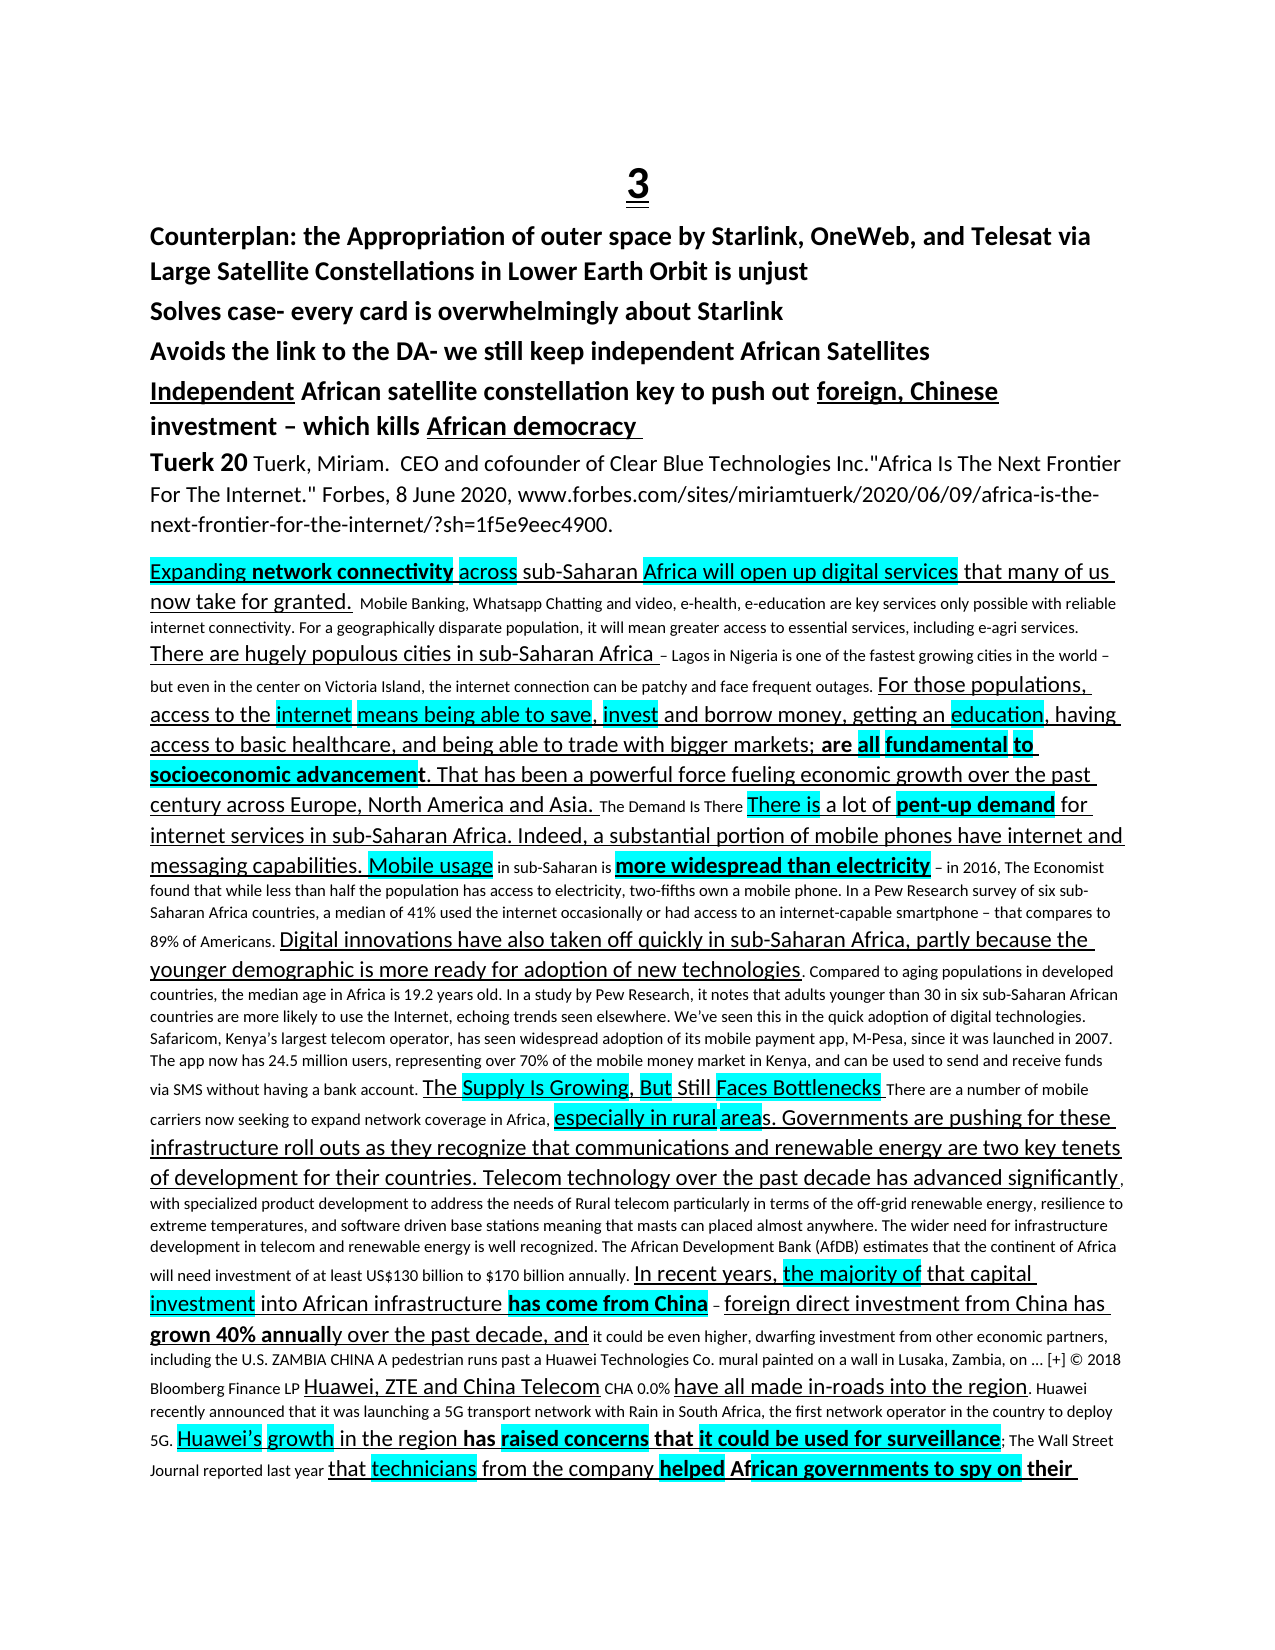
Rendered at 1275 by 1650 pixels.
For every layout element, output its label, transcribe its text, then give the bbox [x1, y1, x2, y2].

subtitle Counterplan: the Appropriation of outer space by Starlink, OneWeb, and Telesat via Large Satellite Constellations in Lower Earth Orbit is unjust [150, 219, 1125, 287]
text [150, 846, 1125, 1482]
subtitle Independent African satellite constellation key to push out foreign, Chinese investment – which kills African democracy [150, 374, 1125, 442]
text Tuerk 20 Tuerk, Miriam. CEO and cofounder of Clear Blue Technologies Inc."Africa Is The Next Frontier For The Internet." Forbes, 8 June 2020, www.forbes.com/sites/miriamtuerk/2020/06/09/africa-is-the-next-frontier-for-the-internet/?sh=1f5e9eec4900. [150, 445, 1125, 538]
subtitle Avoids the link to the DA- we still keep independent African Satellites [150, 334, 1125, 367]
subtitle 3 [150, 154, 1125, 210]
subtitle Solves case- every card is overwhelmingly about Starlink [150, 294, 1125, 327]
